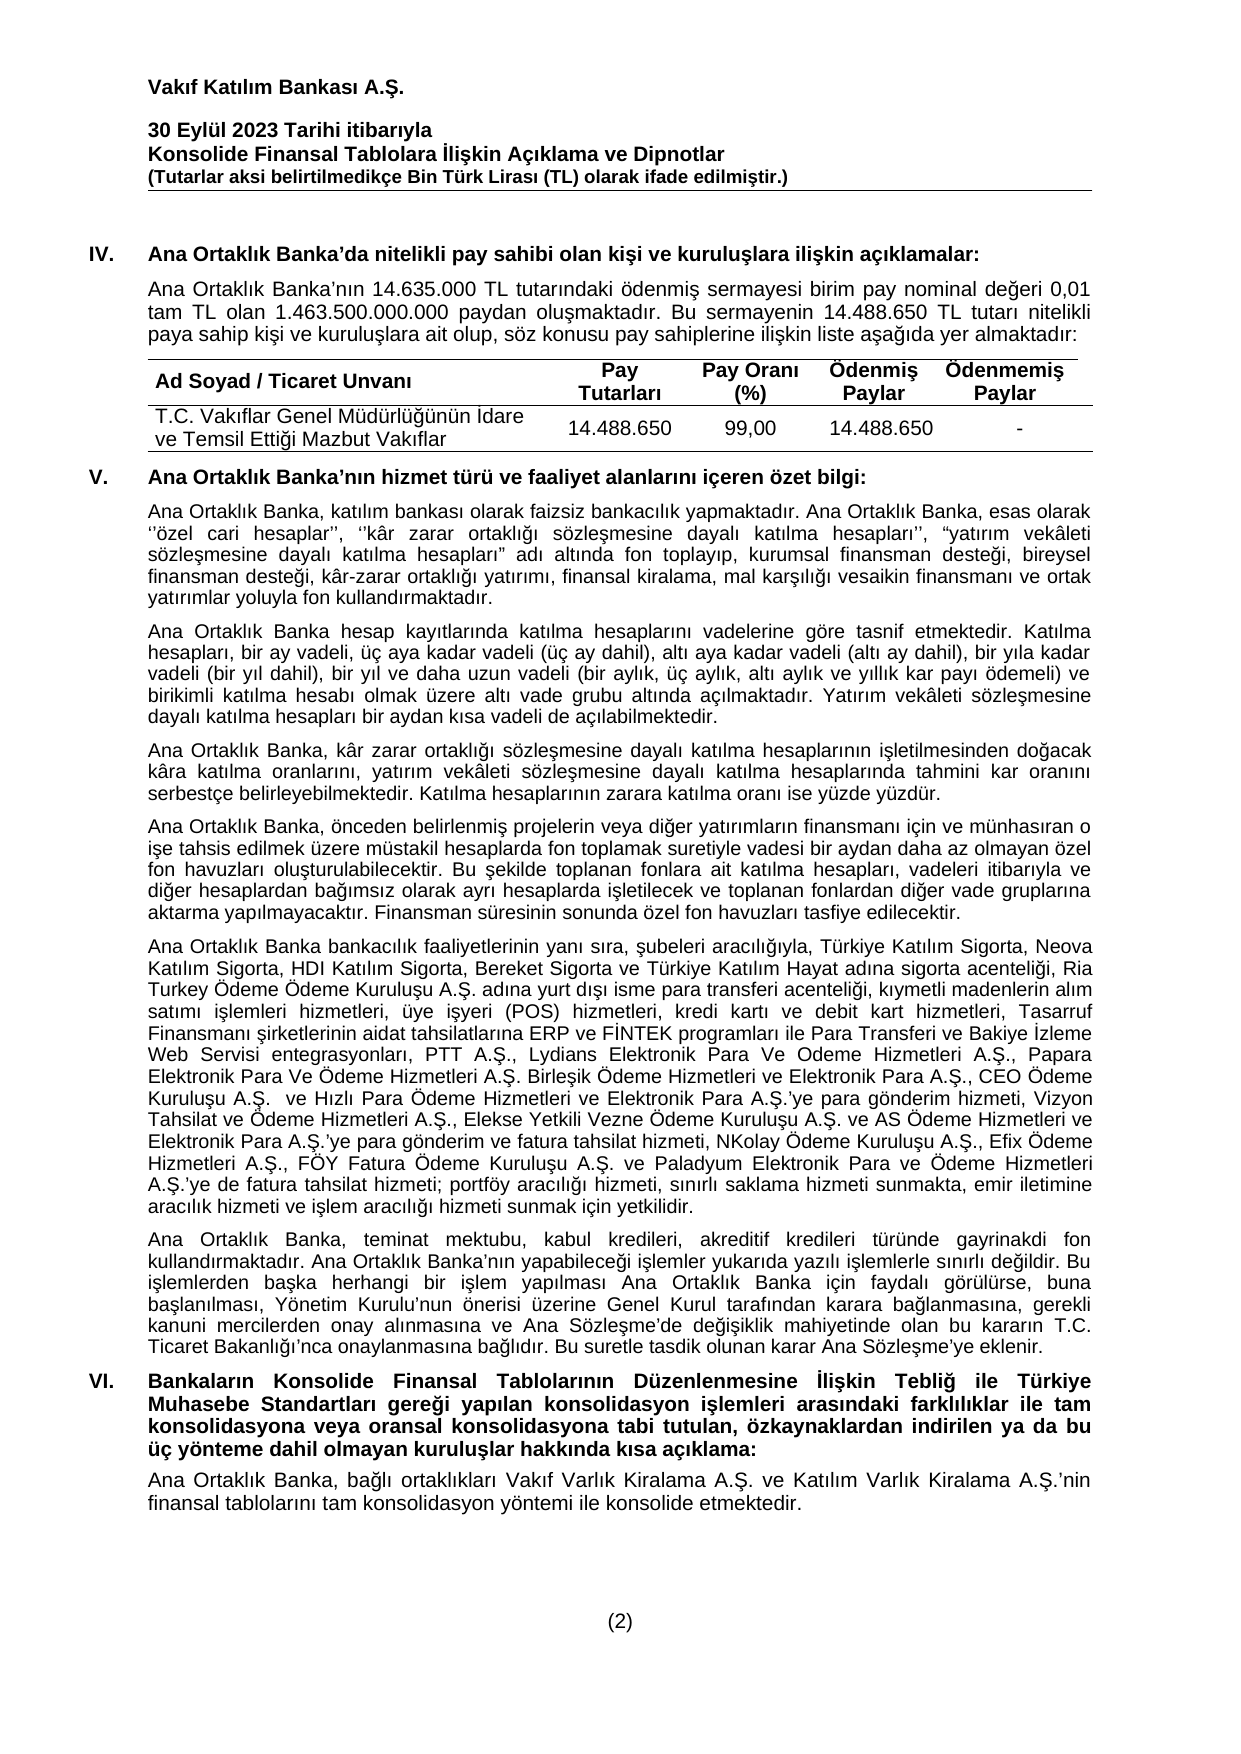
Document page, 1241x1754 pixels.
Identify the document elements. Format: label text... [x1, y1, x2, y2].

table_cell 99,00 [685, 406, 816, 451]
text Ana Ortaklık Banka, önceden belirlenmiş projelerin veya diğer yatırımların finansmanı için ve münhasıran o işe tahsis edilmek üzere müstakil hesaplarda fon toplamak suretiyle vadesi bir aydan daha az olmayan özel fon havuzları oluşturulabilecektir. Bu şekilde toplanan fonlara ait katılma hesapları, vadeleri itibarıyla ve diğer hesaplardan bağımsız olarak ayrı hesaplarda işletilecek ve toplanan fonlardan diğer vade gruplarına aktarma yapılmayacaktır. Finansman süresinin sonunda özel fon havuzları tasfiye edilecektir. [148, 817, 1093, 923]
table_header Ödenmiş Paylar [816, 360, 932, 405]
table_cell 14.488.650 [554, 406, 685, 451]
text Ana Ortaklık Banka bankacılık faaliyetlerinin yanı sıra, şubeleri aracılığıyla, Türkiye Katılım Sigorta, Neova Katılım Sigorta, HDI Katılım Sigorta, Bereket Sigorta ve Türkiye Katılım Hayat adına sigorta acenteliği, Ria Turkey Ödeme Ödeme Kuruluşu A.Ş. adına yurt dışı isme para transferi acenteliği, kıymetli madenlerin alım satımı işlemleri hizmetleri, üye işyeri (POS) hizmetleri, kredi kartı ve debit kart hizmetleri, Tasarruf Finansmanı şirketlerinin aidat tahsilatlarına ERP ve FİNTEK programları ile Para Transferi ve Bakiye İzleme Web Servisi entegrasyonları, PTT A.Ş., Lydians Elektronik Para Ve Odeme Hizmetleri A.Ş., Papara Elektronik Para Ve Ödeme Hizmetleri A.Ş. Birleşik Ödeme Hizmetleri ve Elektronik Para A.Ş., CEO Ödeme Kuruluşu A.Ş. ve Hızlı Para Ödeme Hizmetleri ve Elektronik Para A.Ş.’ye para gönderim hizmeti, Vizyon Tahsilat ve Ödeme Hizmetleri A.Ş., Elekse Yetkili Vezne Ödeme Kuruluşu A.Ş. ve AS Ödeme Hizmetleri ve Elektronik Para A.Ş.’ye para gönderim ve fatura tahsilat hizmeti, NKolay Ödeme Kuruluşu A.Ş., Efix Ödeme Hizmetleri A.Ş., FÖY Fatura Ödeme Kuruluşu A.Ş. ve Paladyum Elektronik Para ve Ödeme Hizmetleri A.Ş.’ye de fatura tahsilat hizmeti; portföy aracılığı hizmeti, sınırlı saklama hizmeti sunmakta, emir iletimine aracılık hizmeti ve işlem aracılığı hizmeti sunmak için yetkilidir. [148, 936, 1094, 1217]
table_cell 14.488.650 [816, 406, 947, 451]
text Ana Ortaklık Banka, teminat mektubu, kabul kredileri, akreditif kredileri türünde gayrinakdi fon kullandırmaktadır. Ana Ortaklık Banka’nın yapabileceği işlemler yukarıda yazılı işlemlerle sınırlı değildir. Bu işlemlerden başka herhangi bir işlem yapılması Ana Ortaklık Banka için faydalı görülürse, buna başlanılması, Yönetim Kurulu’nun önerisi üzerine Genel Kurul tarafından karara bağlanmasına, gerekli kanuni mercilerden onay alınmasına ve Ana Sözleşme’de değişiklik mahiyetinde olan bu kararın T.C. Ticaret Bakanlığı’nca onaylanmasına bağlıdır. Bu suretle tasdik olunan karar Ana Sözleşme’ye eklenir. [148, 1230, 1093, 1358]
table_cell - [947, 406, 1092, 451]
text VI. Bankaların Konsolide Finansal Tablolarının Düzenlenmesine İlişkin Tebliğ ile Türkiye Muhasebe Standartları gereği yapılan konsolidasyon işlemleri arasındaki farklılıklar ile tam konsolidasyona veya oransal konsolidasyona tabi tutulan, özkaynaklardan indirilen ya da bu üç yönteme dahil olmayan kuruluşlar hakkında kısa açıklama: [89, 1370, 1093, 1461]
text V. Ana Ortaklık Banka’nın hizmet türü ve faaliyet alanlarını içeren özet bilgi: [89, 467, 1092, 489]
table_header Pay Oranı (%) [685, 360, 816, 405]
table_cell T.C. Vakıflar Genel Müdürlüğünün İdare ve Temsil Ettiği Mazbut Vakıflar [148, 406, 554, 451]
text Ana Ortaklık Banka, katılım bankası olarak faizsiz bankacılık yapmaktadır. Ana Ortaklık Banka, esas olarak ‘’özel cari hesaplar’’, ‘’kâr zarar ortaklığı sözleşmesine dayalı katılma hesapları’’, “yatırım vekâleti sözleşmesine dayalı katılma hesapları” adı altında fon toplayıp, kurumsal finansman desteği, bireysel finansman desteği, kâr-zarar ortaklığı yatırımı, finansal kiralama, mal karşılığı vesaikin finansmanı ve ortak yatırımlar yoluyla fon kullandırmaktadır. [148, 502, 1093, 608]
text Ana Ortaklık Banka hesap kayıtlarında katılma hesaplarını vadelerine göre tasnif etmektedir. Katılma hesapları, bir ay vadeli, üç aya kadar vadeli (üç ay dahil), altı aya kadar vadeli (altı ay dahil), bir yıla kadar vadeli (bir yıl dahil), bir yıl ve daha uzun vadeli (bir aylık, üç aylık, altı aylık ve yıllık kar payı ödemeli) ve birikimli katılma hesabı olmak üzere altı vade grubu altında açılmaktadır. Yatırım vekâleti sözleşmesine dayalı katılma hesapları bir aydan kısa vadeli de açılabilmektedir. [148, 621, 1093, 728]
text Ana Ortaklık Banka, bağlı ortaklıkları Vakıf Varlık Kiralama A.Ş. ve Katılım Varlık Kiralama A.Ş.’nin finansal tablolarını tam konsolidasyon yöntemi ile konsolide etmektedir. [148, 1470, 1093, 1515]
table_header Ad Soyad / Ticaret Unvanı [148, 360, 554, 405]
table_header Ödenmemiş Paylar [932, 360, 1077, 405]
text IV. Ana Ortaklık Banka’da nitelikli pay sahibi olan kişi ve kuruluşlara ilişkin açıklamalar: [89, 243, 1092, 266]
table_header Pay Tutarları [554, 360, 685, 405]
text Ana Ortaklık Banka, kâr zarar ortaklığı sözleşmesine dayalı katılma hesaplarının işletilmesinden doğacak kâra katılma oranlarını, yatırım vekâleti sözleşmesine dayalı katılma hesaplarında tahmini kar oranını serbestçe belirleyebilmektedir. Katılma hesaplarının zarara katılma oranı ise yüzde yüzdür. [148, 740, 1093, 804]
text Ana Ortaklık Banka’nın 14.635.000 TL tutarındaki ödenmiş sermayesi birim pay nominal değeri 0,01 tam TL olan 1.463.500.000.000 paydan oluşmaktadır. Bu sermayenin 14.488.650 TL tutarı nitelikli paya sahip kişi ve kuruluşlara ait olup, söz konusu pay sahiplerine ilişkin liste aşağıda yer almaktadır: [148, 278, 1093, 346]
